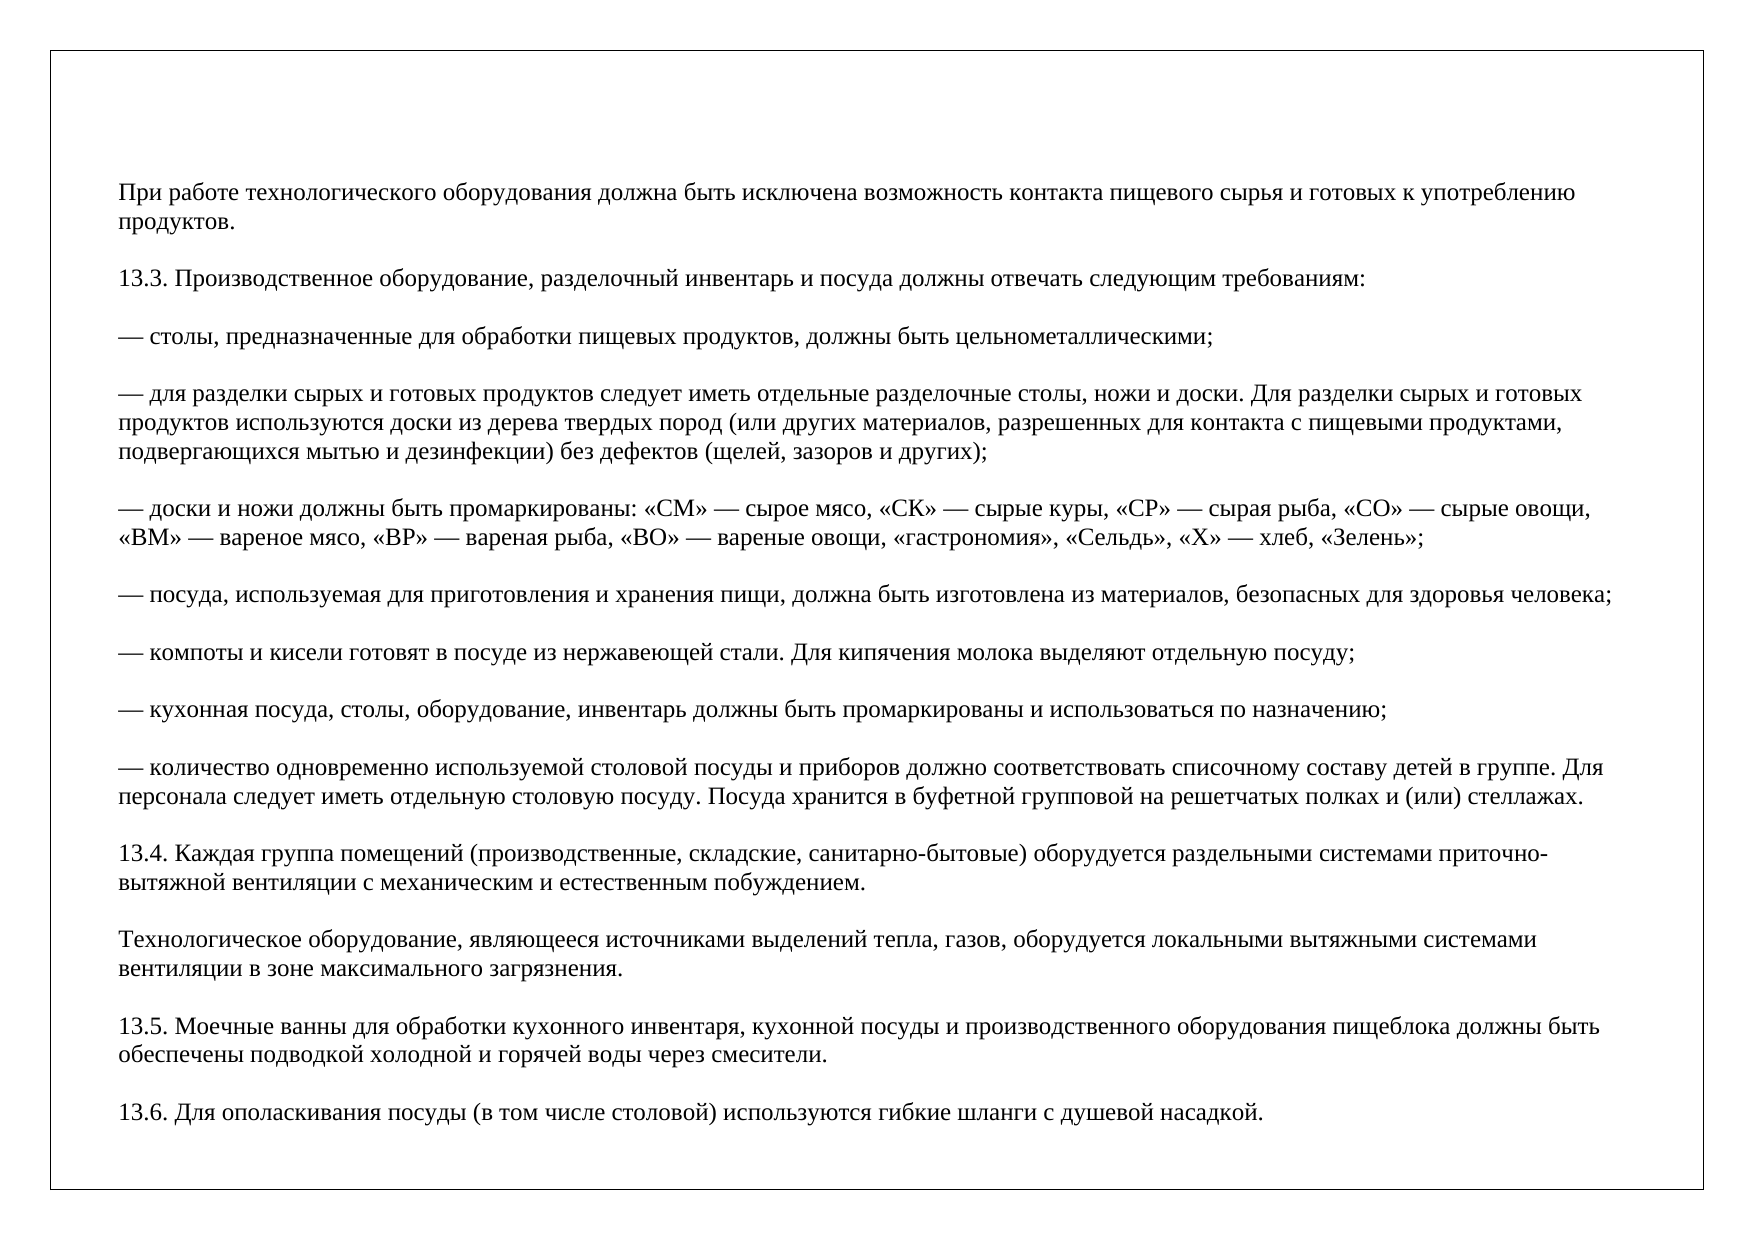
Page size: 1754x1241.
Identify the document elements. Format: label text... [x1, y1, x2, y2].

text 13.3. Производственное оборудование, разделочный инвентарь и посуда должны отвечать следующим требованиям: [118, 263, 1636, 292]
text — количество одновременно используемой столовой посуды и приборов должно соответствовать списочному составу детей в группе. Для персонала следует иметь отдельную столовую посуду. Посуда хранится в буфетной групповой на решетчатых полках и (или) стеллажах. [118, 752, 1636, 809]
text 13.5. Моечные ванны для обработки кухонного инвентаря, кухонной посуды и производственного оборудования пищеблока должны быть обеспечены подводкой холодной и горячей воды через смесители. [118, 1011, 1636, 1068]
text — кухонная посуда, столы, оборудование, инвентарь должны быть промаркированы и использоваться по назначению; [118, 694, 1636, 723]
text 13.6. Для ополаскивания посуды (в том числе столовой) используются гибкие шланги с душевой насадкой. [118, 1097, 1636, 1126]
text — посуда, используемая для приготовления и хранения пищи, должна быть изготовлена из материалов, безопасных для здоровья человека; [118, 579, 1636, 608]
text — для разделки сырых и готовых продуктов следует иметь отдельные разделочные столы, ножи и доски. Для разделки сырых и готовых продуктов используются доски из дерева твердых пород (или других материалов, разрешенных для контакта с пищевыми продуктами, подвергающихся мытью и дезинфекции) без дефектов (щелей, зазоров и других); [118, 378, 1636, 464]
text — компоты и кисели готовят в посуде из нержавеющей стали. Для кипячения молока выделяют отдельную посуду; [118, 637, 1636, 666]
text 13.4. Каждая группа помещений (производственные, складские, санитарно-бытовые) оборудуется раздельными системами приточно-вытяжной вентиляции с механическим и естественным побуждением. [118, 838, 1636, 896]
text — доски и ножи должны быть промаркированы: «СМ» — сырое мясо, «СК» — сырые куры, «СР» — сырая рыба, «СО» — сырые овощи, «ВМ» — вареное мясо, «ВР» — вареная рыба, «ВО» — вареные овощи, «гастрономия», «Сельдь», «Х» — хлеб, «Зелень»; [118, 493, 1636, 551]
text — столы, предназначенные для обработки пищевых продуктов, должны быть цельнометаллическими; [118, 321, 1636, 349]
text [118, 177, 1636, 234]
text Технологическое оборудование, являющееся источниками выделений тепла, газов, оборудуется локальными вытяжными системами вентиляции в зоне максимального загрязнения. [118, 924, 1636, 982]
